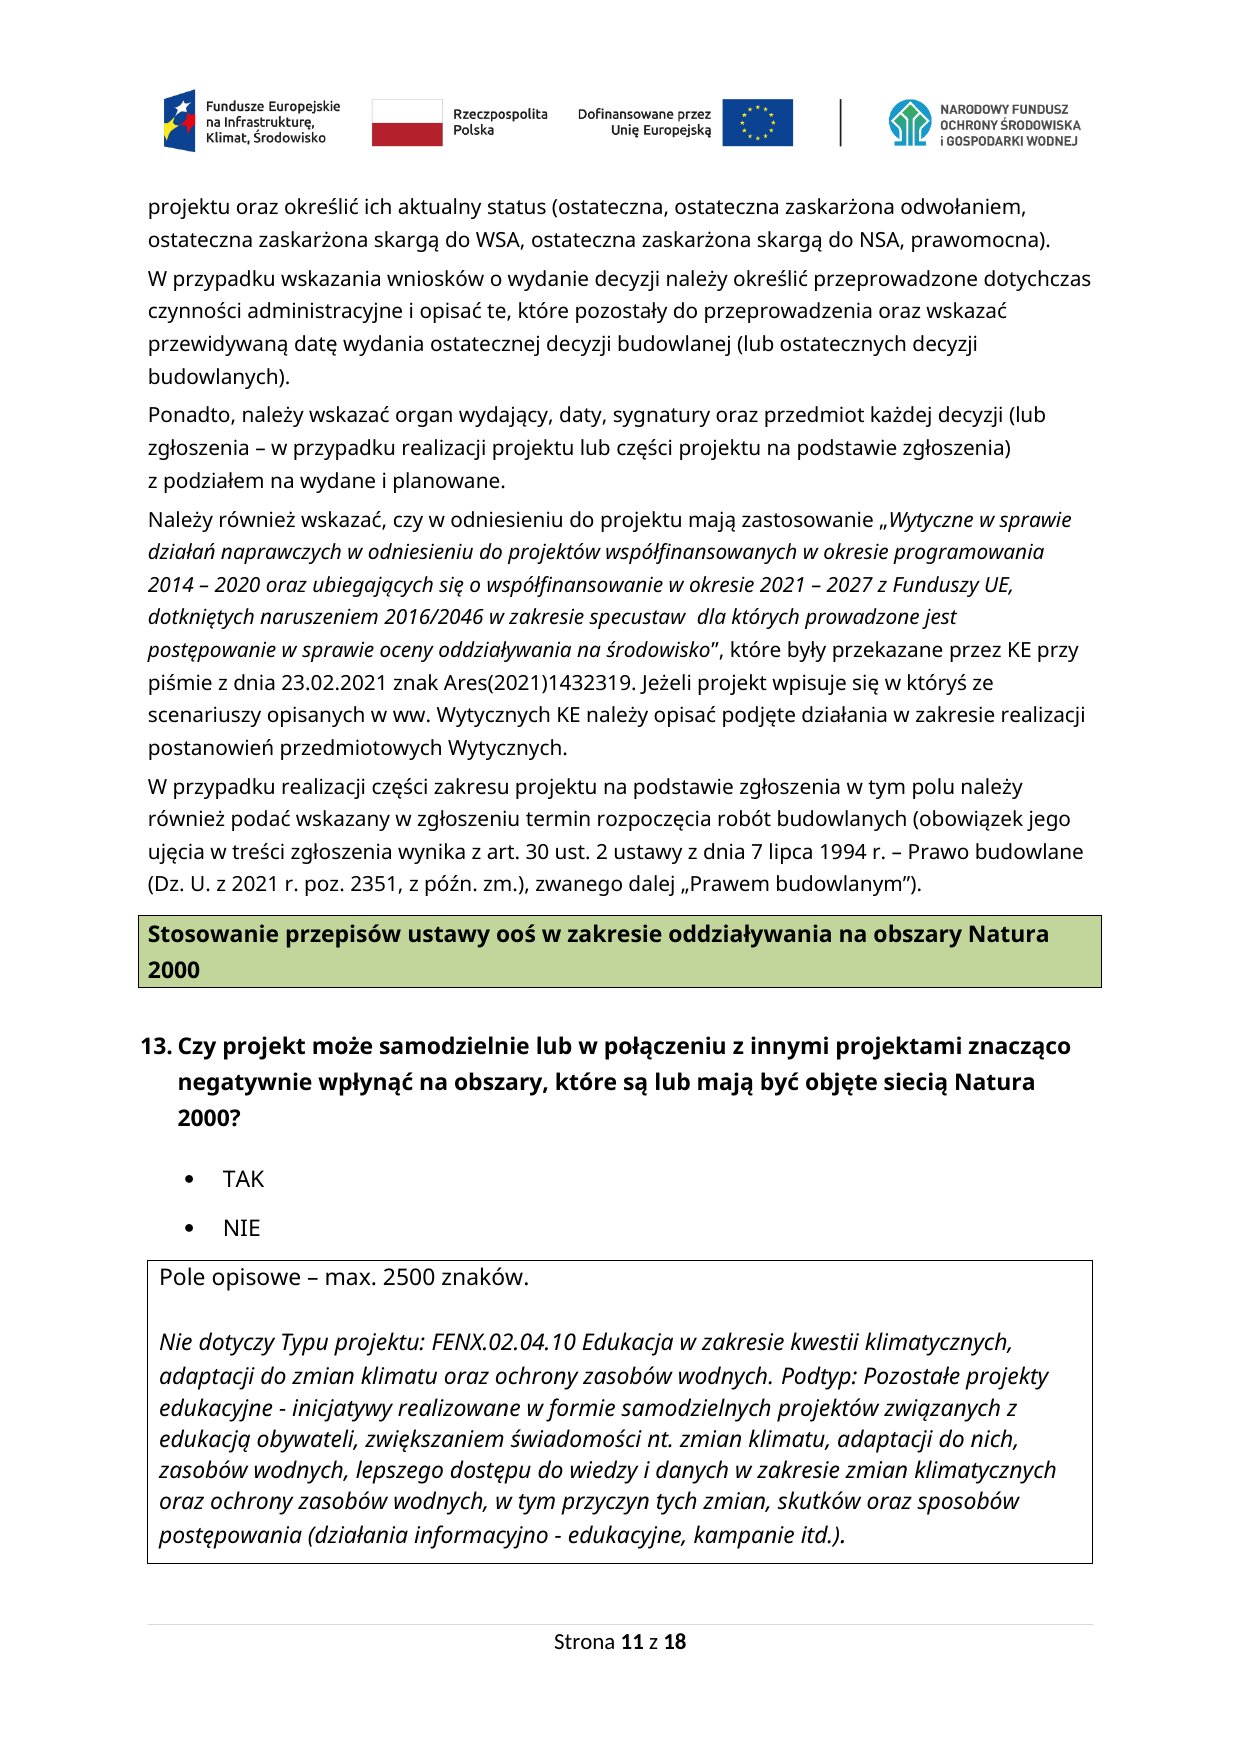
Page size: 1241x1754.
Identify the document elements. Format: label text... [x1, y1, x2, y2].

list TAK [185, 1163, 1093, 1194]
picture [147, 73, 1093, 168]
text Należy również wskazać, czy w odniesieniu do projektu mają zastosowanie „Wytyczne w sprawie działań naprawczych w odniesieniu do projektów współfinansowanych w okresie programowania 2014 – 2020 oraz ubiegających się o współfinansowanie w okresie 2021 – 2027 z Funduszy UE, dotkniętych naruszeniem 2016/2046 w zakresie specustaw dla których prowadzone jest postępowanie w sprawie oceny oddziaływania na środowisko”, które były przekazane przez KE przy piśmie z dnia 23.02.2021 znak Ares(2021)1432319. Jeżeli projekt wpisuje się w któryś ze scenariuszy opisanych w ww. Wytycznych KE należy opisać podjęte działania w zakresie realizacji postanowień przedmiotowych Wytycznych. [148, 505, 1093, 761]
text W przypadku realizacji części zakresu projektu na podstawie zgłoszenia w tym polu należy również podać wskazany w zgłoszeniu termin rozpoczęcia robót budowlanych (obowiązek jego ujęcia w treści zgłoszenia wynika z art. 30 ust. 2 ustawy z dnia 7 lipca 1994 r. – Prawo budowlane (Dz. U. z 2021 r. poz. 2351, z późn. zm.), zwanego dalej „Prawem budowlanym”). [148, 772, 1093, 898]
text Ponadto, należy wskazać organ wydający, daty, sygnatury oraz przedmiot każdej decyzji (lub zgłoszenia – w przypadku realizacji projektu lub części projektu na podstawie zgłoszenia) z podziałem na wydane i planowane. [148, 401, 1093, 494]
text W przypadku wskazania wniosków o wydanie decyzji należy określić przeprowadzone dotychczas czynności administracyjne i opisać te, które pozostały do przeprowadzenia oraz wskazać przewidywaną datę wydania ostatecznej decyzji budowlanej (lub ostatecznych decyzji budowlanych). [148, 264, 1093, 390]
list NIE [185, 1212, 1093, 1243]
table_header Pole opisowe – max. 2500 znaków. Nie dotyczy Typu projektu: FENX.02.04.10 Edukacja w zakresie kwestii klimatycznych, adaptacji do zmian klimatu oraz ochrony zasobów wodnych. Podtyp: Pozostałe projekty edukacyjne - inicjatywy realizowane w formie samodzielnych projektów związanych z edukacją obywateli, zwiększaniem świadomości nt. zmian klimatu, adaptacji do nich, zasobów wodnych, lepszego dostępu do wiedzy i danych w zakresie zmian klimatycznych oraz ochrony zasobów wodnych, w tym przyczyn tych zmian, skutków oraz sposobów postępowania (działania informacyjno - edukacyjne, kampanie itd.). [148, 1261, 1092, 1563]
text Stosowanie przepisów ustawy ooś w zakresie oddziaływania na obszary Natura 2000 [139, 916, 1101, 987]
list Czy projekt może samodzielnie lub w połączeniu z innymi projektami znacząco negatywnie wpłynąć na obszary, które są lub mają być objęte siecią Natura 2000? [140, 1030, 1093, 1133]
